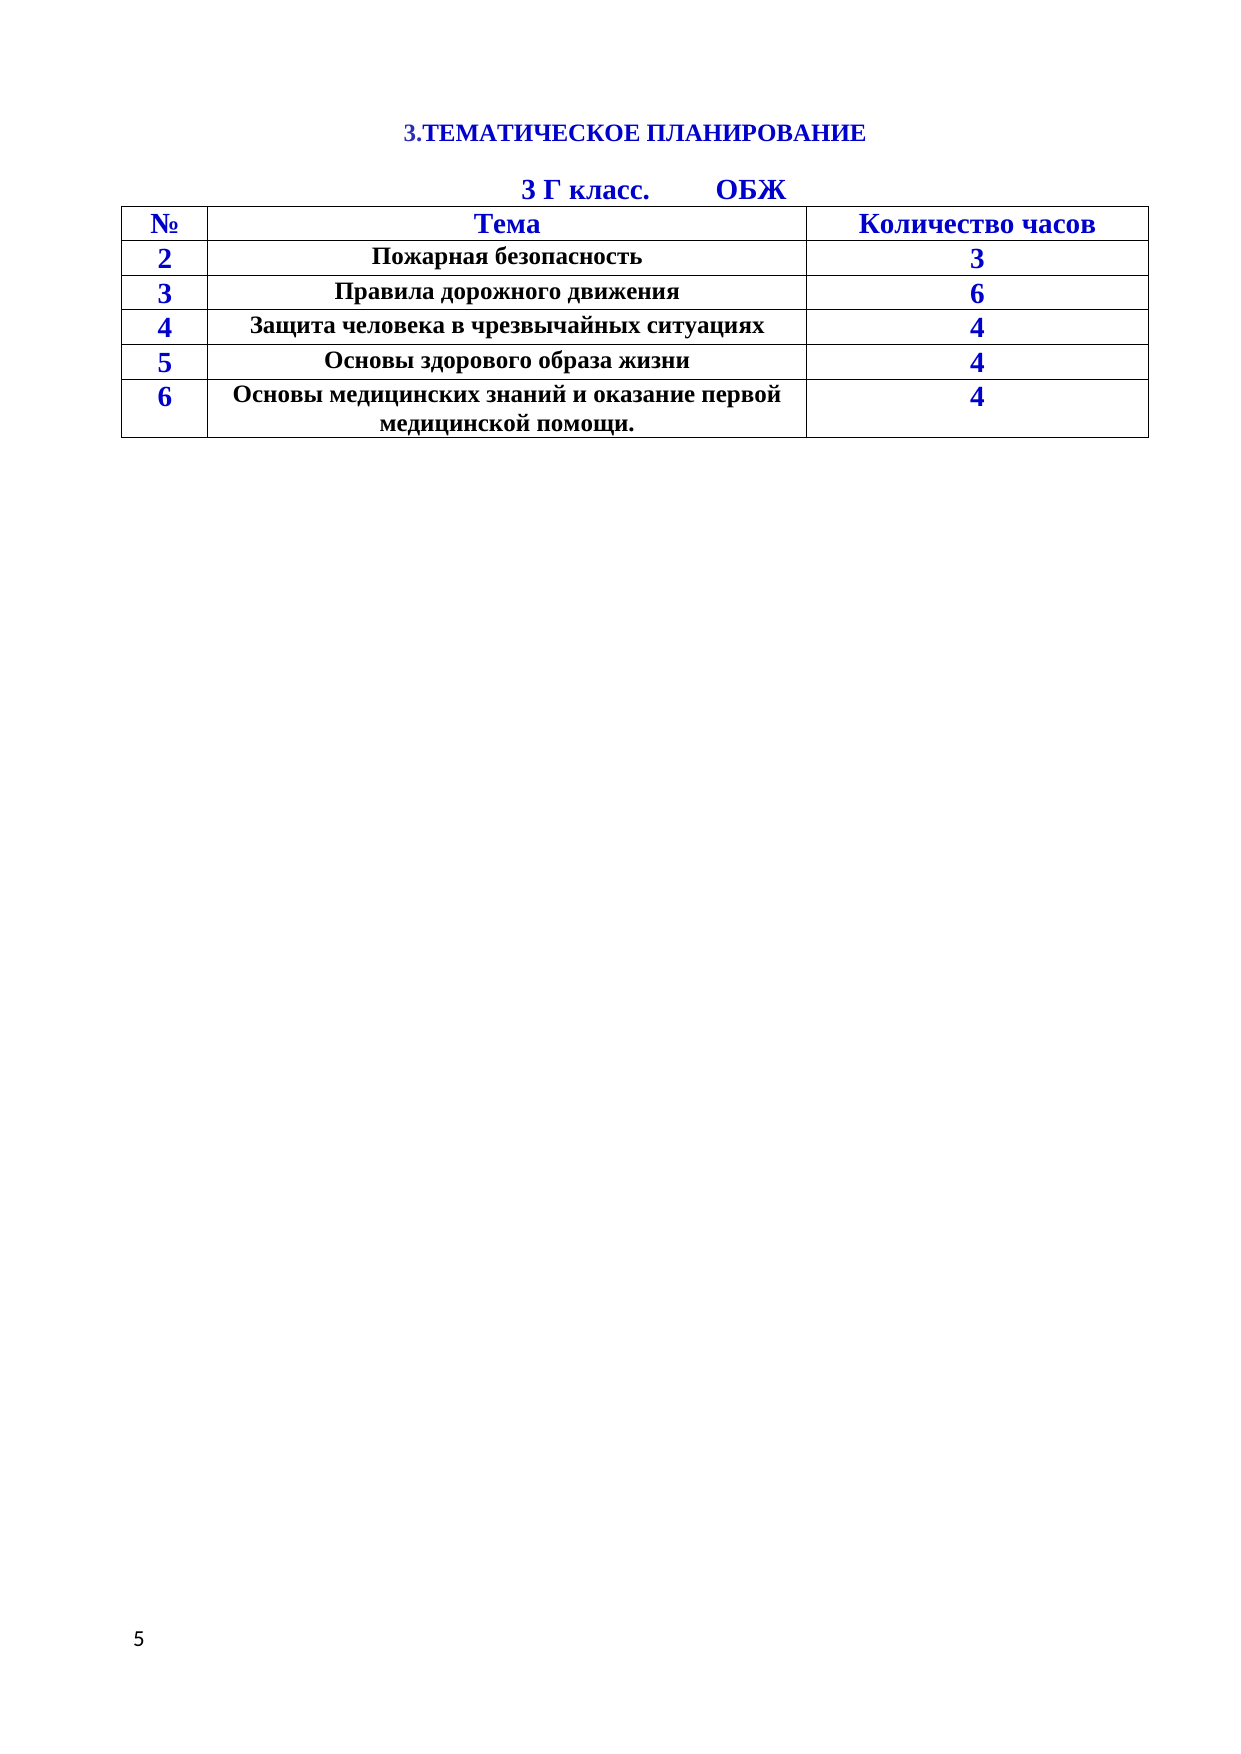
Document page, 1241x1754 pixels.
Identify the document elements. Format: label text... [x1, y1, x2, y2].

table_cell 6 [807, 276, 1148, 309]
table_header Тема [208, 207, 806, 240]
table_cell 6 [122, 380, 207, 437]
table_cell Защита человека в чрезвычайных ситуациях [208, 310, 806, 344]
table_cell Правила дорожного движения [208, 276, 806, 309]
table_cell 4 [807, 310, 1148, 344]
table_cell 2 [122, 241, 207, 275]
table_header Количество часов [807, 207, 1148, 240]
table_cell 5 [122, 345, 207, 378]
table_cell 3 [807, 241, 1148, 275]
table_cell 3 [122, 276, 207, 309]
table_cell Пожарная безопасность [208, 241, 806, 275]
table_cell 4 [807, 380, 1148, 437]
table_cell 4 [122, 310, 207, 344]
table_cell Основы медицинских знаний и оказание первой медицинской помощи. [208, 380, 806, 437]
text 3 Г класс. ОБЖ [170, 172, 1137, 206]
table_header № [122, 207, 207, 240]
table_cell 4 [807, 345, 1148, 378]
table_cell Основы здорового образа жизни [208, 345, 806, 378]
text 3.ТЕМАТИЧЕСКОЕ ПЛАНИРОВАНИЕ [133, 118, 1137, 147]
